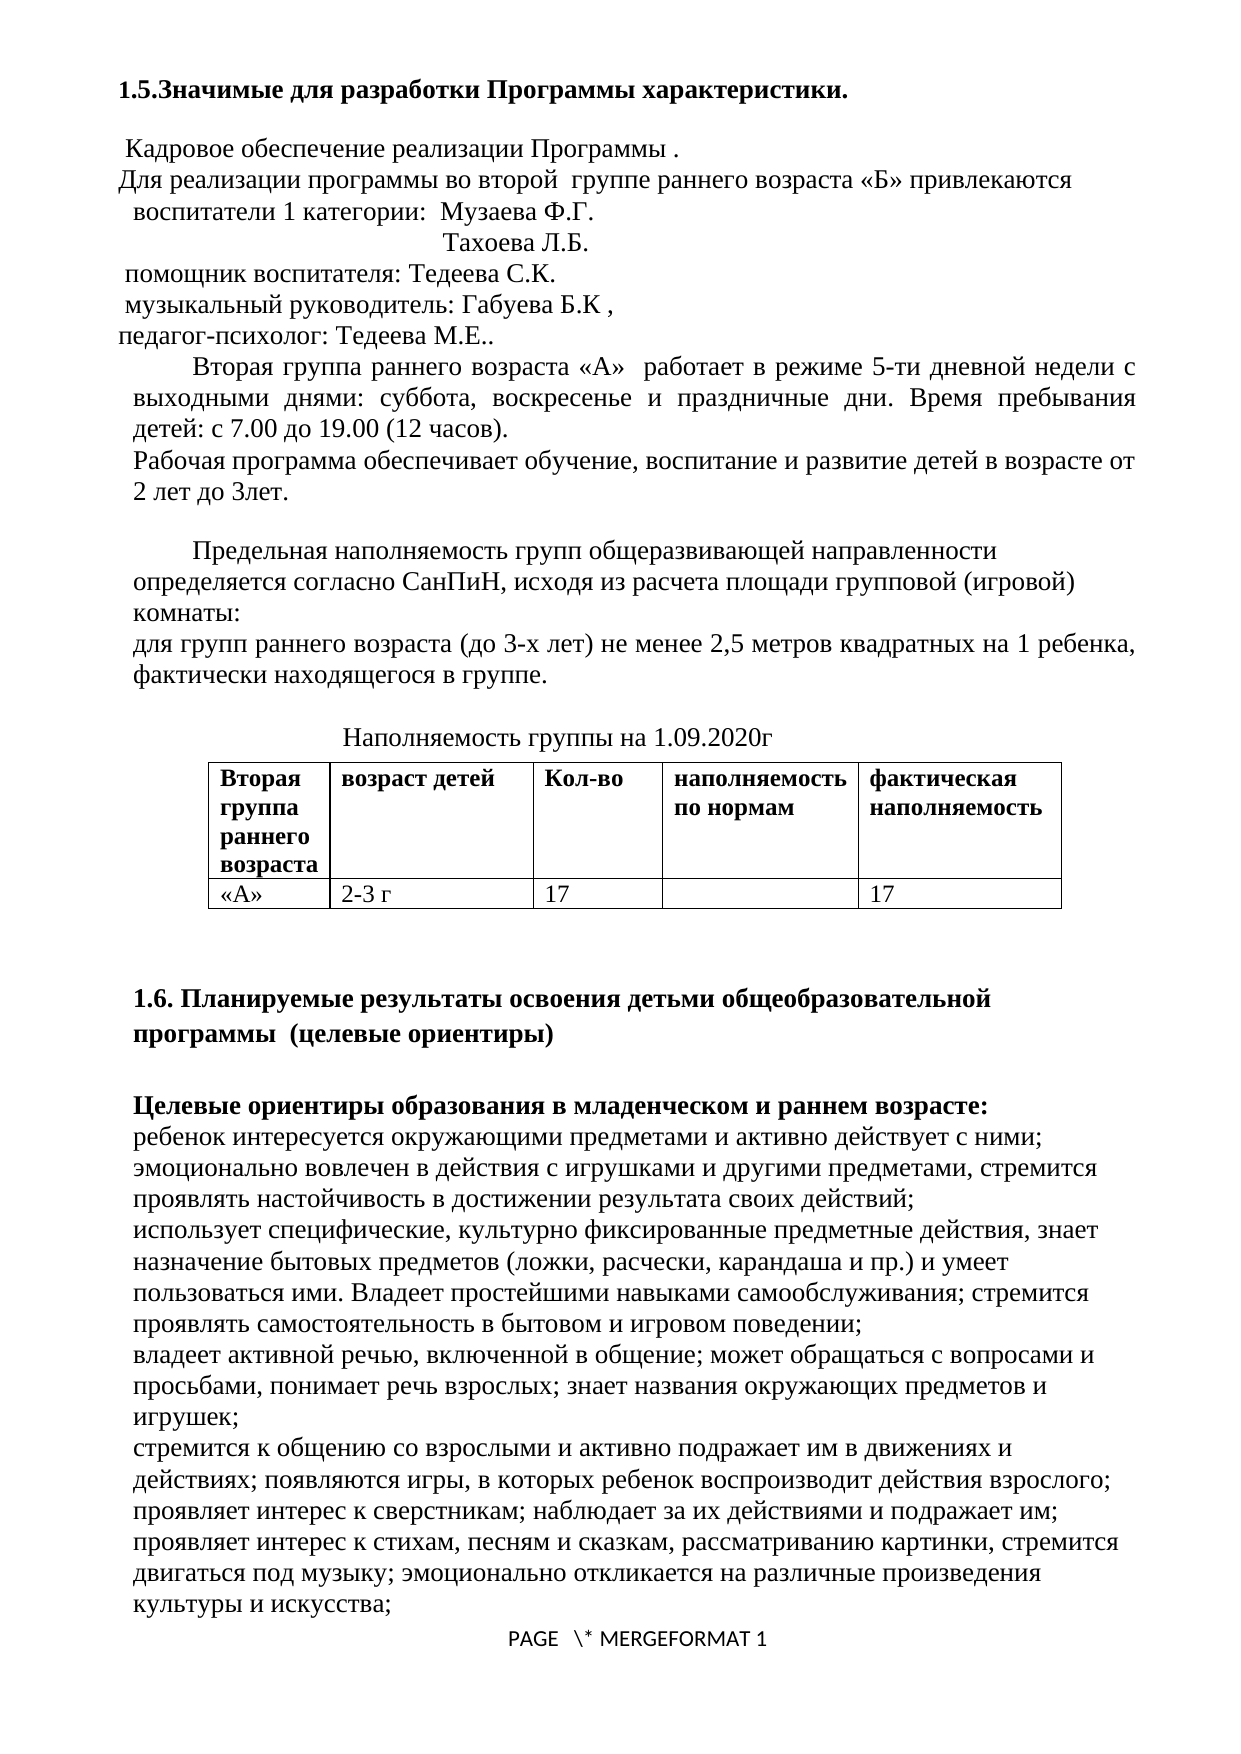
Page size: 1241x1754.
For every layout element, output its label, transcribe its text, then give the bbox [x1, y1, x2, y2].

text Наполняемость группы на 1.09.2020г [133, 721, 1137, 752]
list музыкальный руководитель: Габуева Б.К , [118, 288, 1137, 319]
text использует специфические, культурно фиксированные предметные действия, знает назначение бытовых предметов (ложки, расчески, карандаша и пр.) и умеет пользоваться ими. Владеет простейшими навыками самообслуживания; стремится проявлять самостоятельность в бытовом и игровом поведении; [133, 1213, 1137, 1338]
table_cell «А» [209, 879, 329, 908]
table_header Кол-во [534, 763, 662, 878]
list Тахоева Л.Б. [118, 226, 1137, 257]
text Вторая группа раннего возраста «А» работает в режиме 5-ти дневной недели с выходными днями: суббота, воскресенье и праздничные дни. Время пребывания детей: с 7.00 до 19.00 (12 часов). [133, 350, 1137, 444]
table_header наполняемость по нормам [663, 763, 858, 878]
table_header фактическая наполняемость [859, 763, 1061, 878]
text проявляет интерес к сверстникам; наблюдает за их действиями и подражает им; [133, 1494, 1137, 1525]
table_cell [663, 879, 858, 908]
text стремится к общению со взрослыми и активно подражает им в движениях и действиях; появляются игры, в которых ребенок воспроизводит действия взрослого; [133, 1432, 1137, 1494]
table_cell 2-3 г [331, 879, 533, 908]
text Предельная наполняемость групп общеразвивающей направленности определяется согласно СанПиН, исходя из расчета площади групповой (игровой) комнаты: [133, 534, 1137, 627]
table_header возраст детей [331, 763, 533, 878]
list Кадровое обеспечение реализации Программы . [118, 132, 1137, 163]
table_cell 17 [859, 879, 1061, 908]
text ребенок интересуется окружающими предметами и активно действует с ними; эмоционально вовлечен в действия с игрушками и другими предметами, стремится проявлять настойчивость в достижении результата своих действий; [133, 1120, 1137, 1213]
text Целевые ориентиры образования в младенческом и раннем возрасте: [133, 1089, 1137, 1120]
text владеет активной речью, включенной в общение; может обращаться с вопросами и просьбами, понимает речь взрослых; знает названия окружающих предметов и игрушек; [133, 1338, 1137, 1432]
text для групп раннего возраста (до 3-х лет) не менее 2,5 метров квадратных на 1 ребенка, фактически находящегося в группе. [133, 627, 1137, 690]
table_cell 17 [534, 879, 662, 908]
list 1.5.Значимые для разработки Программы характеристики. [118, 73, 1137, 104]
text Рабочая программа обеспечивает обучение, воспитание и развитие детей в возрасте от 2 лет до 3лет. [133, 444, 1137, 506]
list Для реализации программы во второй группе раннего возраста «Б» привлекаются воспитатели 1 категории: Музаева Ф.Г. [118, 163, 1137, 226]
text проявляет интерес к стихам, песням и сказкам, рассматриванию картинки, стремится двигаться под музыку; эмоционально откликается на различные произведения культуры и искусства; [133, 1525, 1137, 1618]
table_header Вторая группа раннего возраста [209, 763, 329, 878]
list помощник воспитателя: Тедеева С.К. [118, 257, 1137, 288]
text 1.6. Планируемые результаты освоения детьми общеобразовательной программы (целевые ориентиры) [133, 982, 1137, 1049]
list педагог-психолог: Тедеева М.Е.. [118, 319, 1137, 350]
